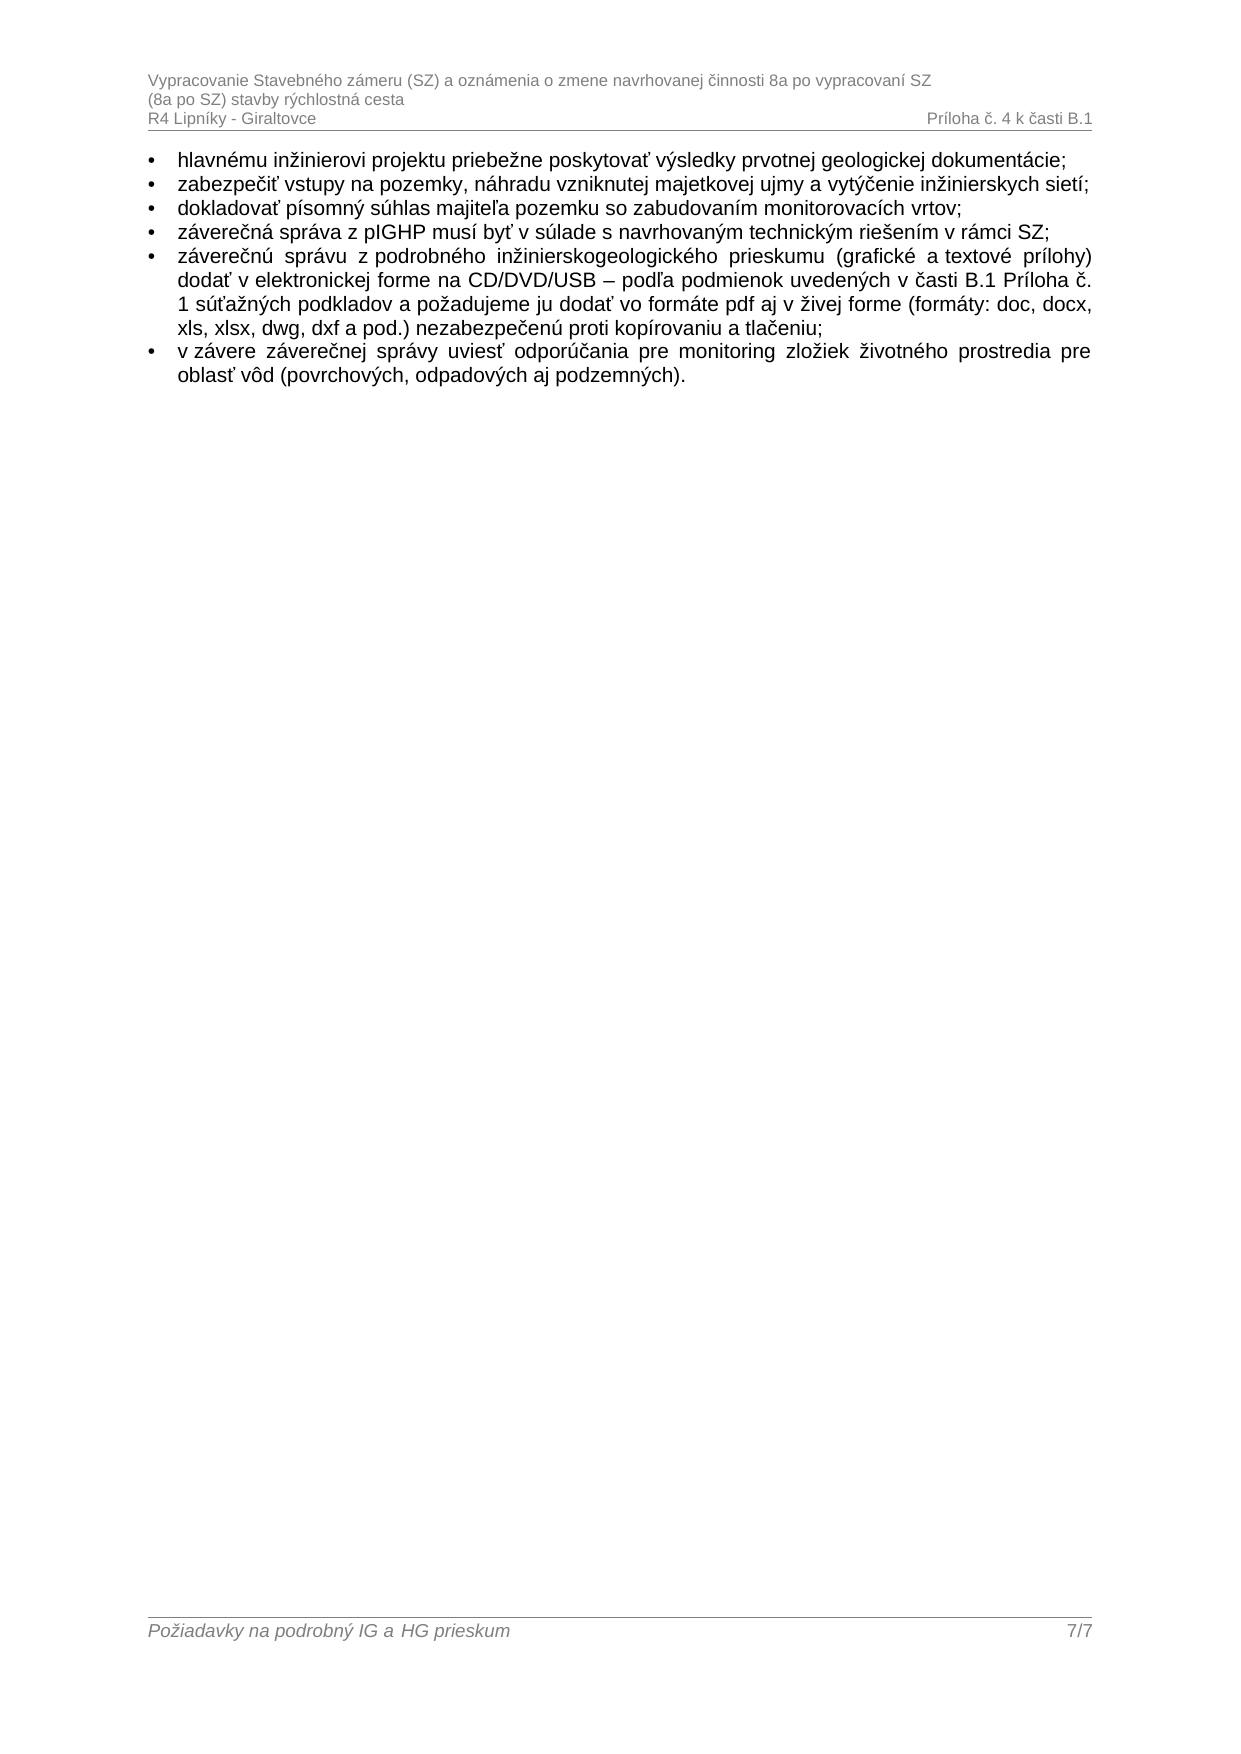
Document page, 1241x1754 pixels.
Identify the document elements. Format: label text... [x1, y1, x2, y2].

list zabezpečiť vstupy na pozemky, náhradu vzniknutej majetkovej ujmy a vytýčenie inžinierskych sietí; [148, 172, 1092, 196]
list dokladovať písomný súhlas majiteľa pozemku so zabudovaním monitorovacích vrtov; [148, 196, 1092, 219]
list v závere záverečnej správy uviesť odporúčania pre monitoring zložiek životného prostredia pre oblasť vôd (povrchových, odpadových aj podzemných). [148, 339, 1092, 387]
list záverečná správa z pIGHP musí byť v súlade s navrhovaným technickým riešením v rámci SZ; [148, 219, 1092, 243]
list záverečnú správu z podrobného inžinierskogeologického prieskumu (grafické a textové prílohy) dodať v elektronickej forme na CD/DVD/USB – podľa podmienok uvedených v časti B.1 Príloha č. 1 súťažných podkladov a požadujeme ju dodať vo formáte pdf aj v živej forme (formáty: doc, docx, xls, xlsx, dwg, dxf a pod.) nezabezpečenú proti kopírovaniu a tlačeniu; [148, 243, 1092, 339]
list hlavnému inžinierovi projektu priebežne poskytovať výsledky prvotnej geologickej dokumentácie; [148, 148, 1092, 172]
